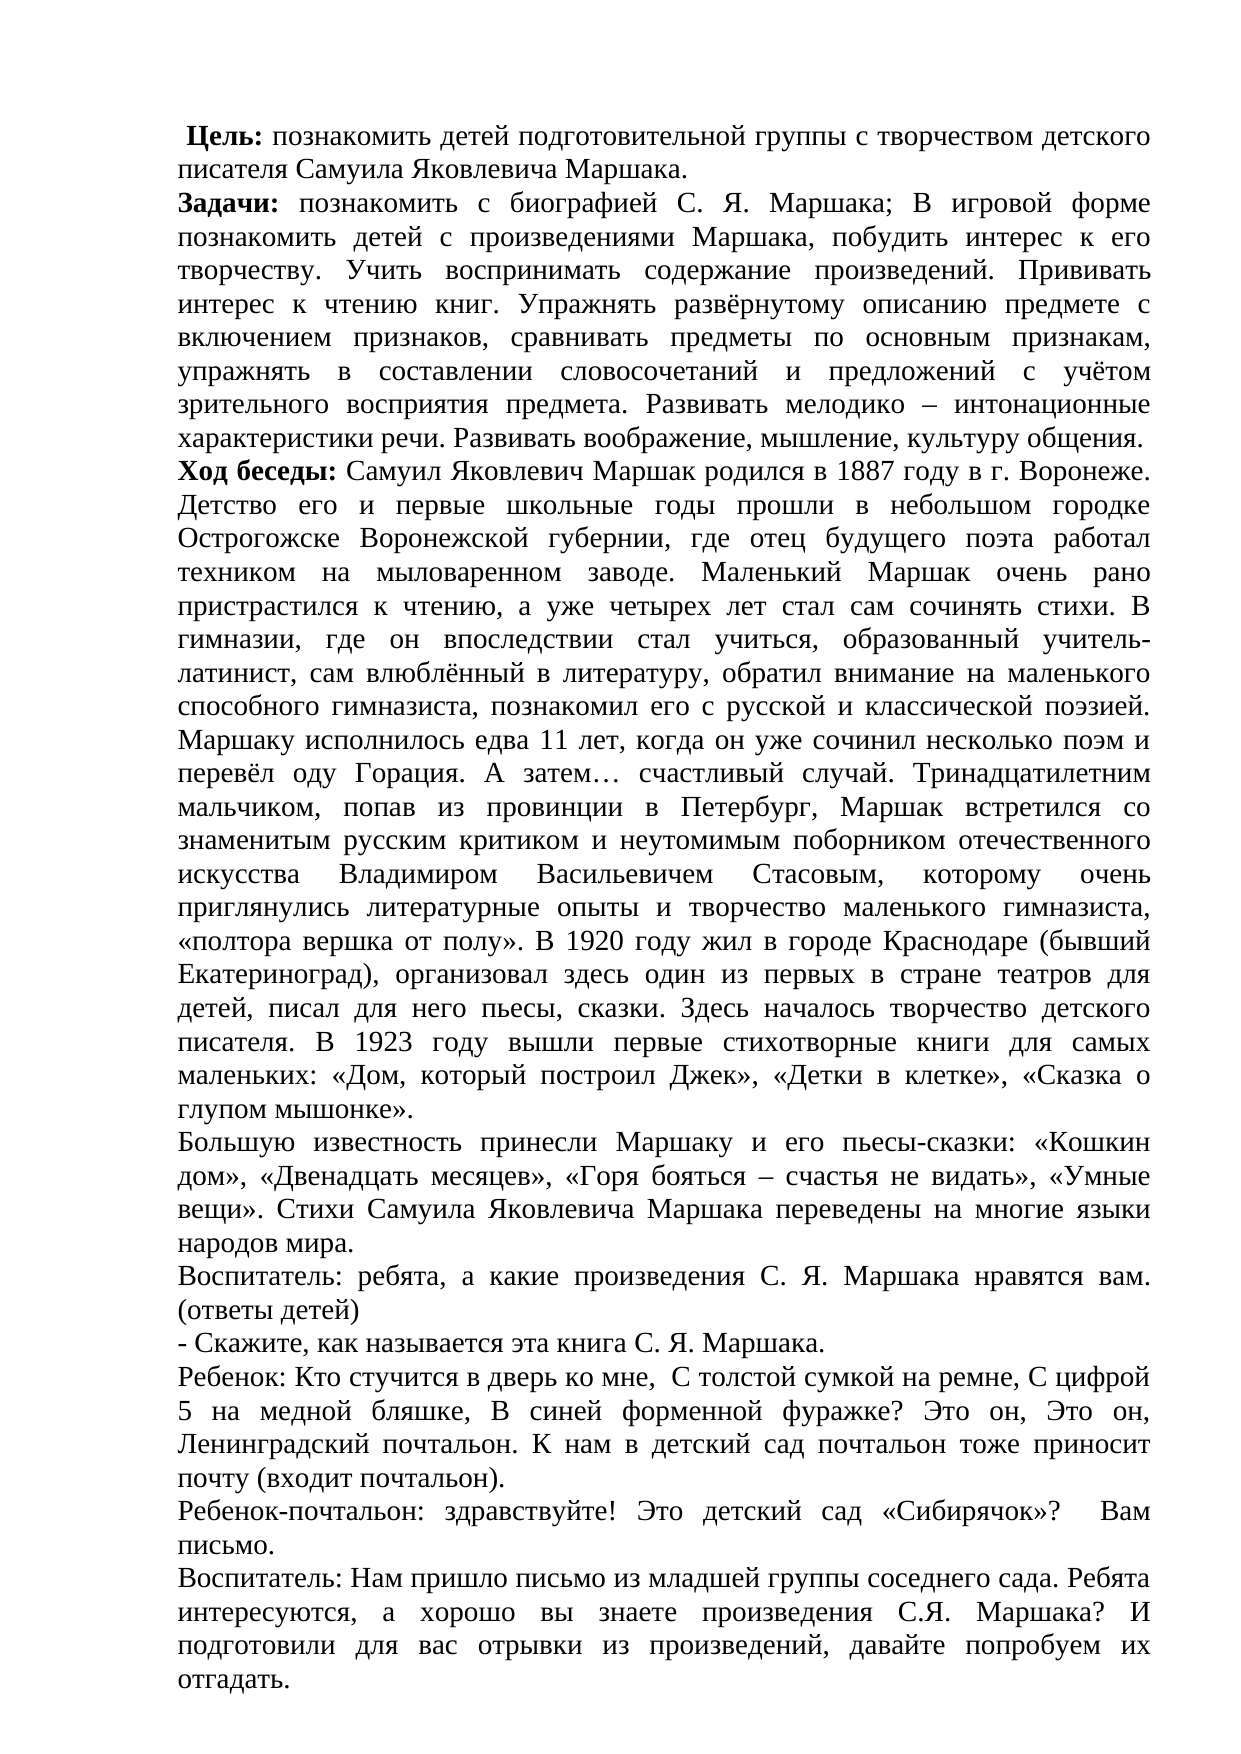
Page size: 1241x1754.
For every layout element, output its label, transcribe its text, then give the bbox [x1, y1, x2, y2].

text - Скажите, как называется эта книга С. Я. Маршака. [177, 1326, 1152, 1359]
text Ход беседы: Самуил Яковлевич Маршак родился в 1887 году в г. Воронеже. Детство его и первые школьные годы прошли в небольшом городке Острогожске Воронежской губернии, где отец будущего поэта работал техником на мыловаренном заводе. Маленький Маршак очень рано пристрастился к чтению, а уже четырех лет стал сам сочинять стихи. В гимназии, где он впоследствии стал учиться, образованный учитель-латинист, сам влюблённый в литературу, обратил внимание на маленького способного гимназиста, познакомил его с русской и классической поэзией. Маршаку исполнилось едва 11 лет, когда он уже сочинил несколько поэм и перевёл оду Горация. А затем… счастливый случай. Тринадцатилетним мальчиком, попав из провинции в Петербург, Маршак встретился со знаменитым русским критиком и неутомимым поборником отечественного искусства Владимиром Васильевичем Стасовым, которому очень приглянулись литературные опыты и творчество маленького гимназиста, «полтора вершка от полу». В 1920 году жил в городе Краснодаре (бывший Екатериноград), организовал здесь один из первых в стране театров для детей, писал для него пьесы, сказки. Здесь началось творчество детского писателя. В 1923 году вышли первые стихотворные книги для самых маленьких: «Дом, который построил Джек», «Детки в клетке», «Сказка о глупом мышонке». [177, 453, 1152, 1124]
text Ребенок-почтальон: здравствуйте! Это детский сад «Сибирячок»? Вам письмо. [177, 1493, 1152, 1560]
text Ребенок: Кто стучится в дверь ко мне, С толстой сумкой на ремне, С цифрой 5 на медной бляшке, В синей форменной фуражке? Это он, Это он, Ленинградский почтальон. К нам в детский сад почтальон тоже приносит почту (входит почтальон). [177, 1359, 1152, 1493]
text Воспитатель: ребята, а какие произведения С. Я. Маршака нравятся вам. (ответы детей) [177, 1258, 1152, 1326]
text Воспитатель: Нам пришло письмо из младшей группы соседнего сада. Ребята интересуются, а хорошо вы знаете произведения С.Я. Маршака? И подготовили для вас отрывки из произведений, давайте попробуем их отгадать. [177, 1560, 1152, 1694]
text Задачи: познакомить с биографией С. Я. Маршака; В игровой форме познакомить детей с произведениями Маршака, побудить интерес к его творчеству. Учить воспринимать содержание произведений. Прививать интерес к чтению книг. Упражнять развёрнутому описанию предмете с включением признаков, сравнивать предметы по основным признакам, упражнять в составлении словосочетаний и предложений с учётом зрительного восприятия предмета. Развивать мелодико – интонационные характеристики речи. Развивать воображение, мышление, культуру общения. [177, 185, 1152, 453]
text Большую известность принесли Маршаку и его пьесы-сказки: «Кошкин дом», «Двенадцать месяцев», «Горя бояться – счастья не видать», «Умные вещи». Стихи Самуила Яковлевича Маршака переведены на многие языки народов мира. [177, 1124, 1152, 1258]
text Цель: познакомить детей подготовительной группы с творчеством детского писателя Самуила Яковлевича Маршака. [177, 118, 1152, 185]
